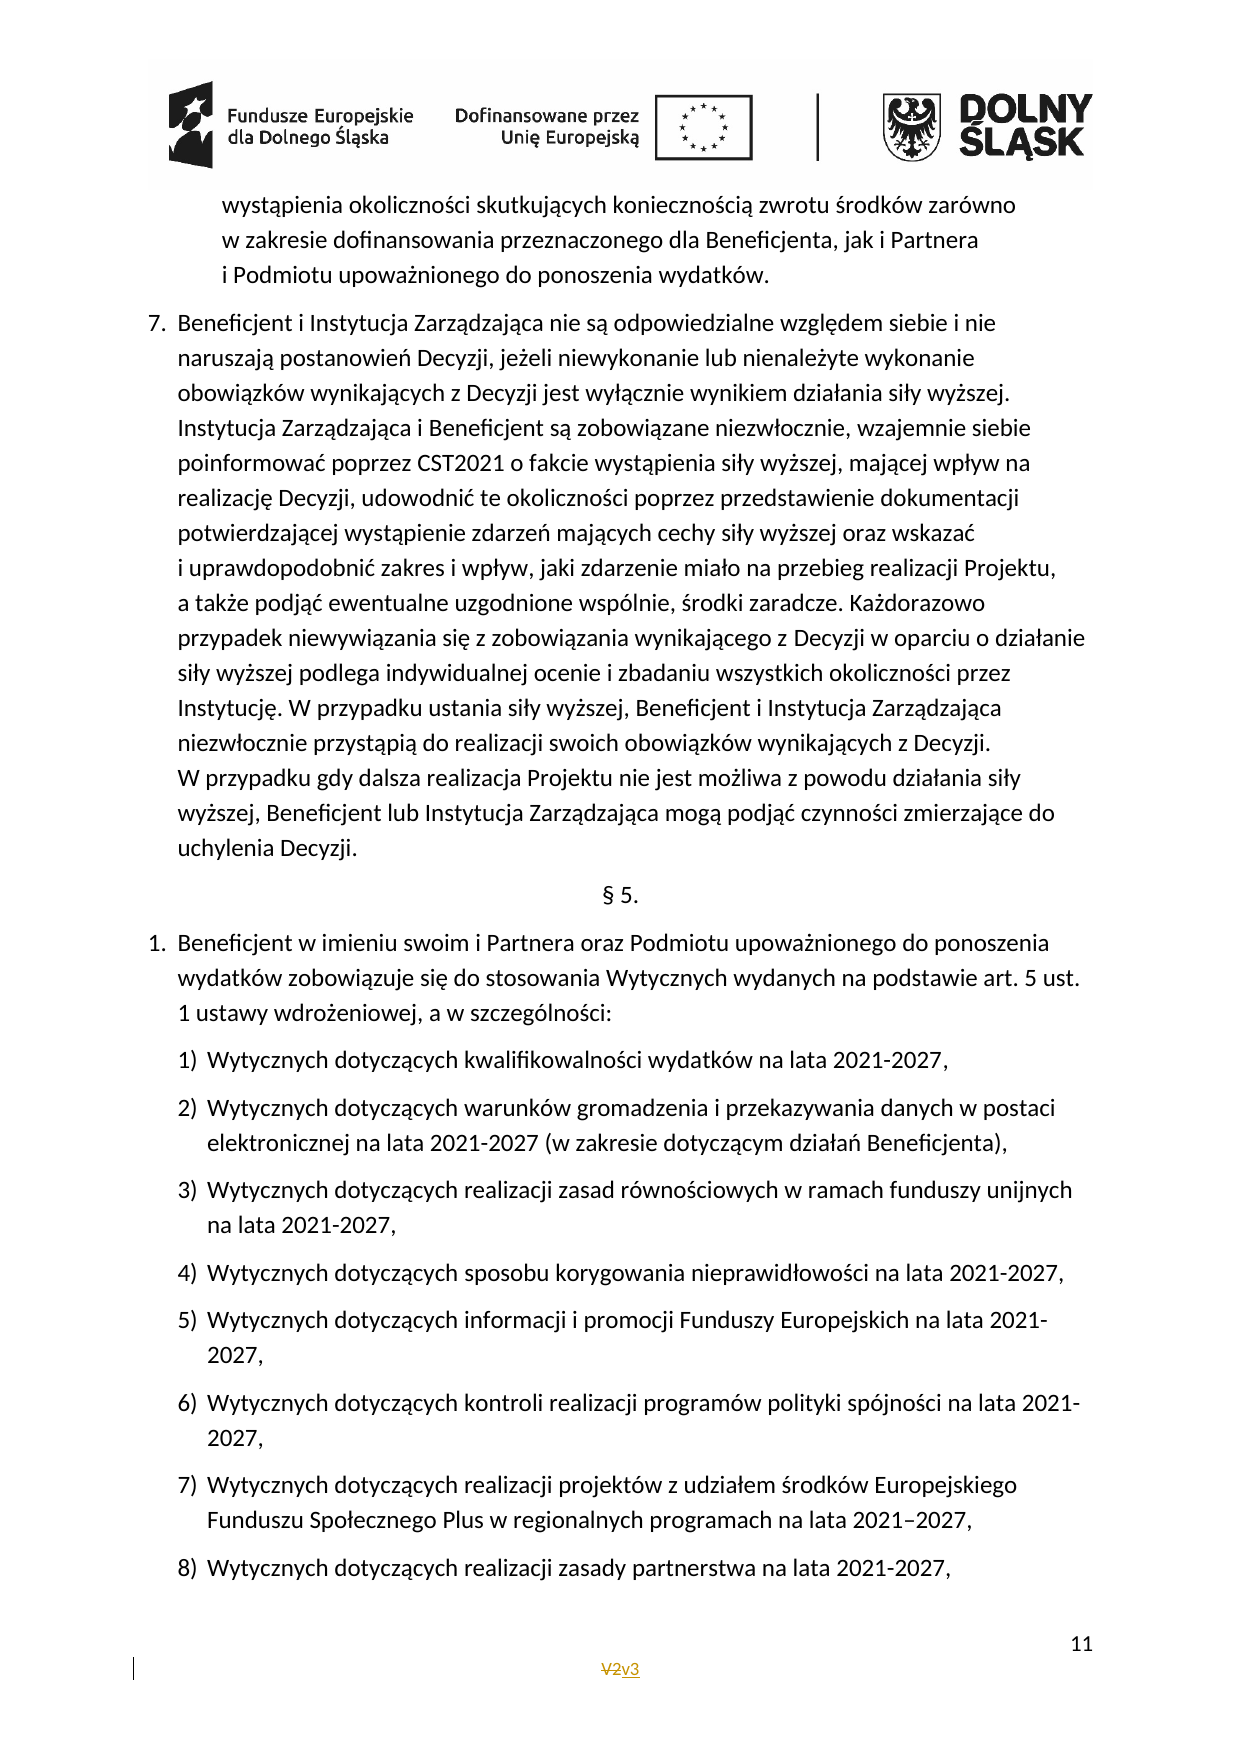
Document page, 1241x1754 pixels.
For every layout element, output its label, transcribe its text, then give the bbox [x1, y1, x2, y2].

list Wytycznych dotyczących informacji i promocji Funduszy Europejskich na lata 2021-2027, [177, 1305, 1093, 1370]
list Wytycznych dotyczących realizacji zasady partnerstwa na lata 2021-2027, [177, 1552, 1093, 1583]
list Wytycznych dotyczących realizacji projektów z udziałem środków Europejskiego Funduszu Społecznego Plus w regionalnych programach na lata 2021–2027, [177, 1470, 1093, 1535]
list Wytycznych dotyczących sposobu korygowania nieprawidłowości na lata 2021-2027, [177, 1257, 1093, 1288]
list Beneficjent i Instytucja Zarządzająca nie są odpowiedzialne względem siebie i nie naruszają postanowień Decyzji, jeżeli niewykonanie lub nienależyte wykonanie obowiązków wynikających z Decyzji jest wyłącznie wynikiem działania siły wyższej. Instytucja Zarządzająca i Beneficjent są zobowiązane niezwłocznie, wzajemnie siebie poinformować poprzez CST2021 o fakcie wystąpienia siły wyższej, mającej wpływ na realizację Decyzji, udowodnić te okoliczności poprzez przedstawienie dokumentacji potwierdzającej wystąpienie zdarzeń mających cechy siły wyższej oraz wskazać i uprawdopodobnić zakres i wpływ, jaki zdarzenie miało na przebieg realizacji Projektu, a także podjąć ewentualne uzgodnione wspólnie, środki zaradcze. Każdorazowo przypadek niewywiązania się z zobowiązania wynikającego z Decyzji w oparciu o działanie siły wyższej podlega indywidualnej ocenie i zbadaniu wszystkich okoliczności przez Instytucję. W przypadku ustania siły wyższej, Beneficjent i Instytucja Zarządzająca niezwłocznie przystąpią do realizacji swoich obowiązków wynikających z Decyzji. W przypadku gdy dalsza realizacja Projektu nie jest możliwa z powodu działania siły wyższej, Beneficjent lub Instytucja Zarządzająca mogą podjąć czynności zmierzające do uchylenia Decyzji. [148, 307, 1093, 863]
list Wytycznych dotyczących kontroli realizacji programów polityki spójności na lata 2021-2027, [177, 1387, 1093, 1453]
list Wytycznych dotyczących warunków gromadzenia i przekazywania danych w postaci elektronicznej na lata 2021-2027 (w zakresie dotyczącym działań Beneficjenta), [177, 1092, 1093, 1158]
subtitle § 5. [148, 880, 1093, 910]
list Wytycznych dotyczących kwalifikowalności wydatków na lata 2021-2027, [177, 1045, 1093, 1075]
picture [147, 59, 1093, 190]
list Beneficjent w imieniu swoim i Partnera oraz Podmiotu upoważnionego do ponoszenia wydatków zobowiązuje się do stosowania Wytycznych wydanych na podstawie art. 5 ust. 1 ustawy wdrożeniowej, a w szczególności: [148, 927, 1093, 1028]
list Wytycznych dotyczących realizacji zasad równościowych w ramach funduszy unijnych na lata 2021-2027, [177, 1175, 1093, 1240]
